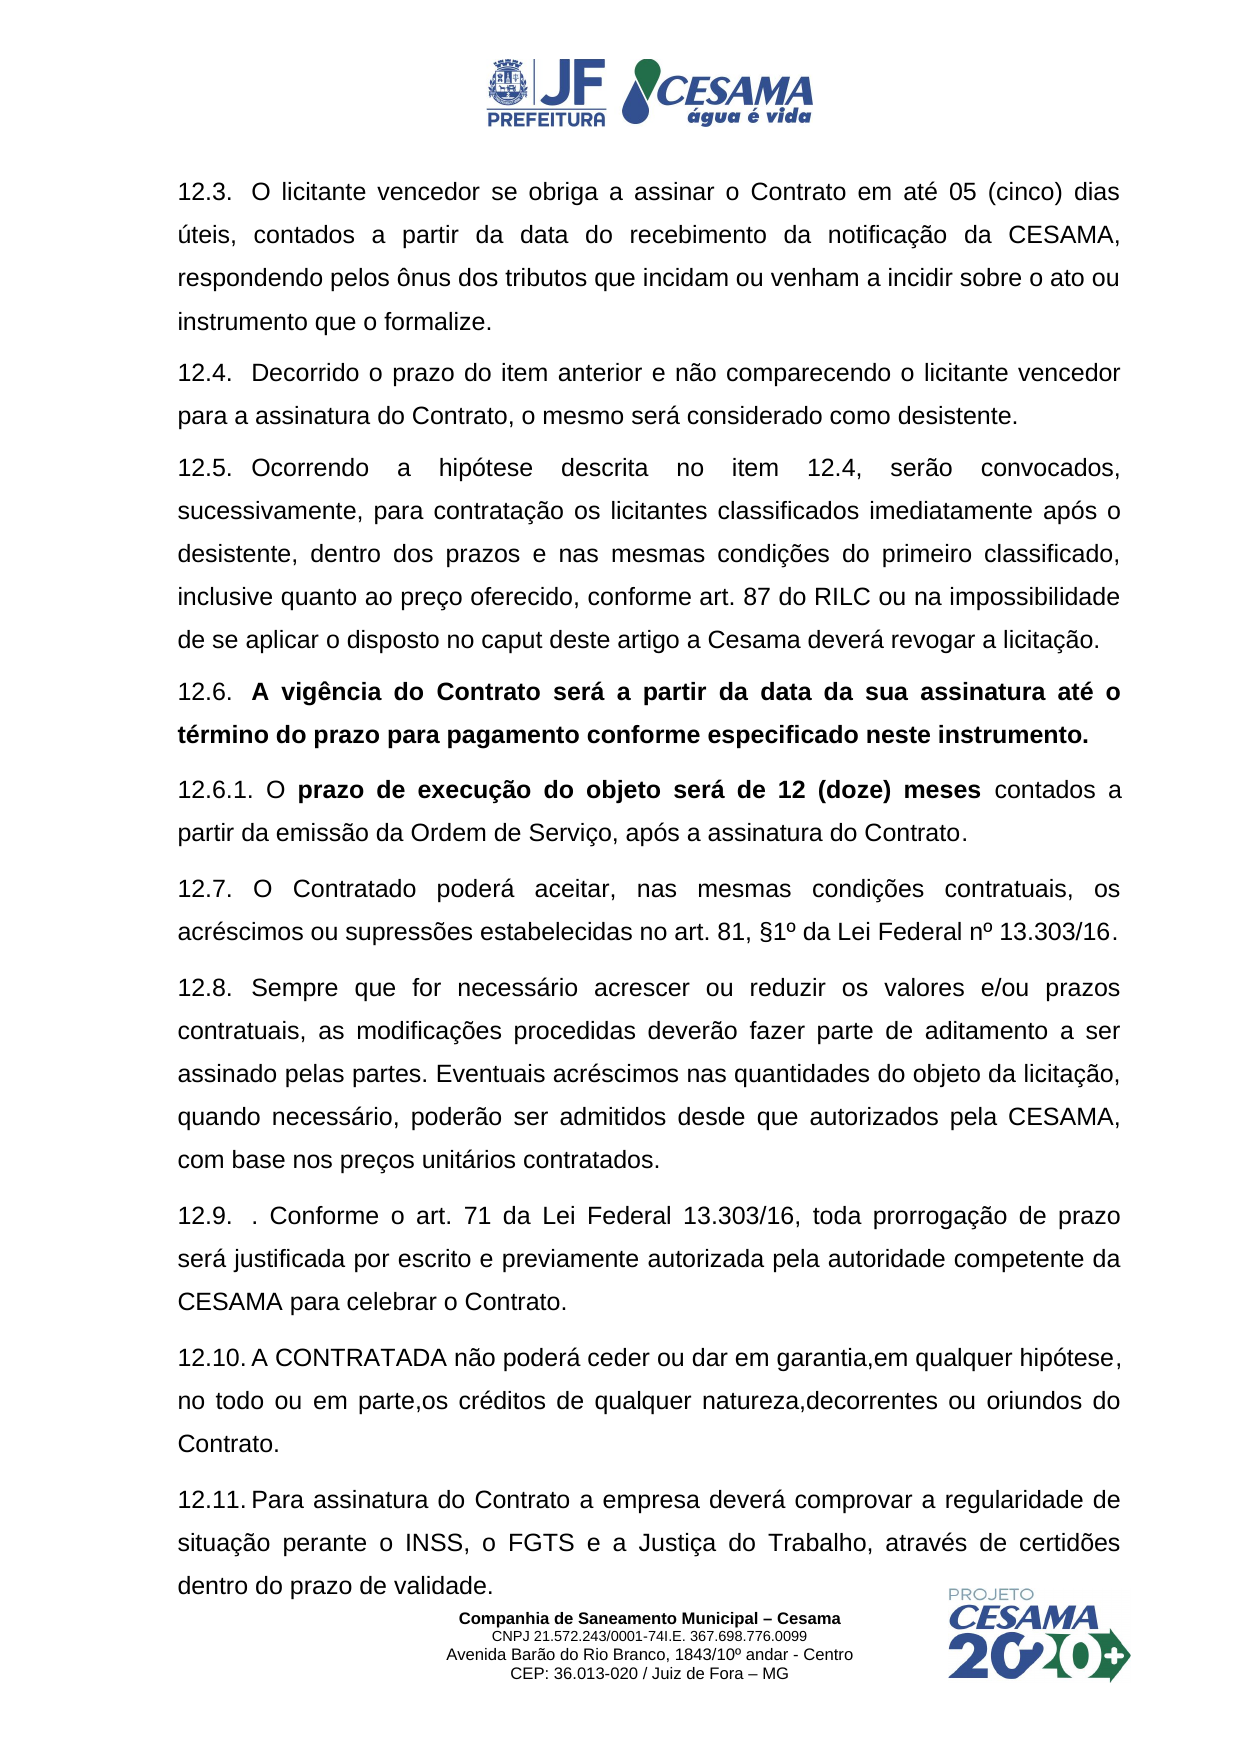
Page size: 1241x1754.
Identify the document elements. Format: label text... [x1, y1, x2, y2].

picture [486, 59, 813, 127]
list Sempre que for necessário acrescer ou reduzir os valores e/ou prazos contratuais, as modificações procedidas deverão fazer parte de aditamento a ser assinado pelas partes. Eventuais acréscimos nas quantidades do objeto da licitação, quando necessário, poderão ser admitidos desde que autorizados pela CESAMA, com base nos preços unitários contratados. [177, 973, 1122, 1174]
list A vigência do Contrato será a partir da data da sua assinatura até o término do prazo para pagamento conforme especificado neste instrumento. [177, 677, 1122, 748]
list O prazo de execução do objeto será de 12 (doze) meses contados a partir da emissão da Ordem de Serviço, após a assinatura do Contrato. [177, 775, 1122, 847]
picture [948, 1588, 1131, 1683]
list . Conforme o art. 71 da Lei Federal 13.303/16, toda prorrogação de prazo será justificada por escrito e previamente autorizada pela autoridade competente da CESAMA para celebrar o Contrato. [177, 1201, 1122, 1316]
text 12.7. O Contratado poderá aceitar, nas mesmas condições contratuais, os acréscimos ou supressões estabelecidas no art. 81, §1º da Lei Federal nº 13.303/16. [177, 874, 1122, 946]
list A CONTRATADA não poderá ceder ou dar em garantia,em qualquer hipótese, no todo ou em parte,os créditos de qualquer natureza,decorrentes ou oriundos do Contrato. [177, 1343, 1122, 1458]
list Decorrido o prazo do item anterior e não comparecendo o licitante vencedor para a assinatura do Contrato, o mesmo será considerado como desistente. [177, 358, 1122, 430]
list Ocorrendo a hipótese descrita no item 12.4, serão convocados, sucessivamente, para contratação os licitantes classificados imediatamente após o desistente, dentro dos prazos e nas mesmas condições do primeiro classificado, inclusive quanto ao preço oferecido, conforme art. 87 do RILC ou na impossibilidade de se aplicar o disposto no caput deste artigo a Cesama deverá revogar a licitação. [177, 453, 1122, 654]
list Para assinatura do Contrato a empresa deverá comprovar a regularidade de situação perante o INSS, o FGTS e a Justiça do Trabalho, através de certidões dentro do prazo de validade. [177, 1485, 1122, 1600]
list O licitante vencedor se obriga a assinar o Contrato em até 05 (cinco) dias úteis, contados a partir da data do recebimento da notificação da CESAMA, respondendo pelos ônus dos tributos que incidam ou venham a incidir sobre o ato ou instrumento que o formalize. [177, 177, 1122, 335]
